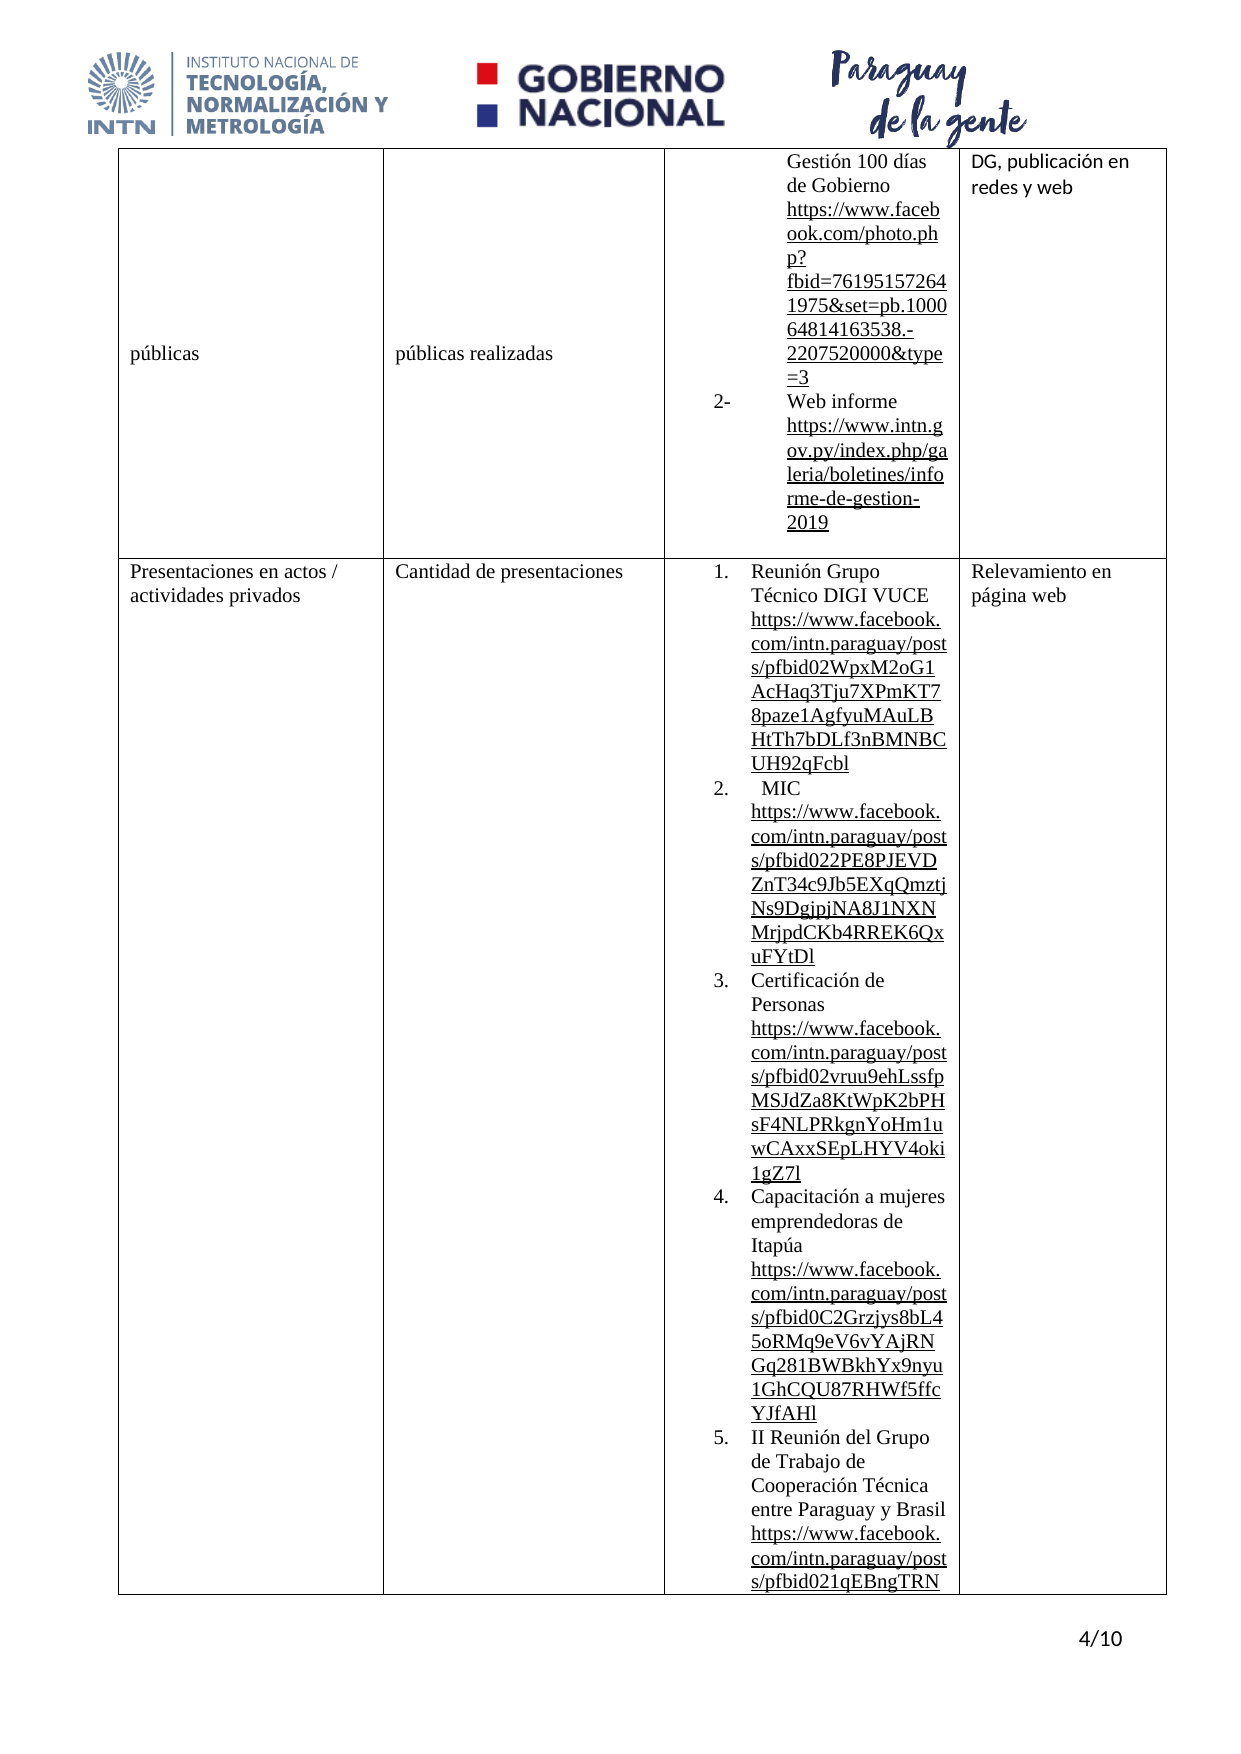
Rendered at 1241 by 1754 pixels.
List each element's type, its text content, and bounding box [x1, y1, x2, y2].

table_cell Realización de audiencias públicas [119, 149, 383, 558]
picture [439, 42, 763, 148]
picture [832, 50, 1027, 148]
table_cell Cantidad de presentaciones [384, 559, 664, 1593]
table_cell Informe de gestión DG, publicación en redes y web [960, 149, 1166, 558]
picture [86, 50, 391, 137]
table_cell Presentaciones en actos / actividades privados [119, 559, 383, 1593]
table_cell Cantidad de audiencias públicas realizadas [384, 149, 664, 558]
table_cell Relevamiento en página web [960, 559, 1166, 1593]
